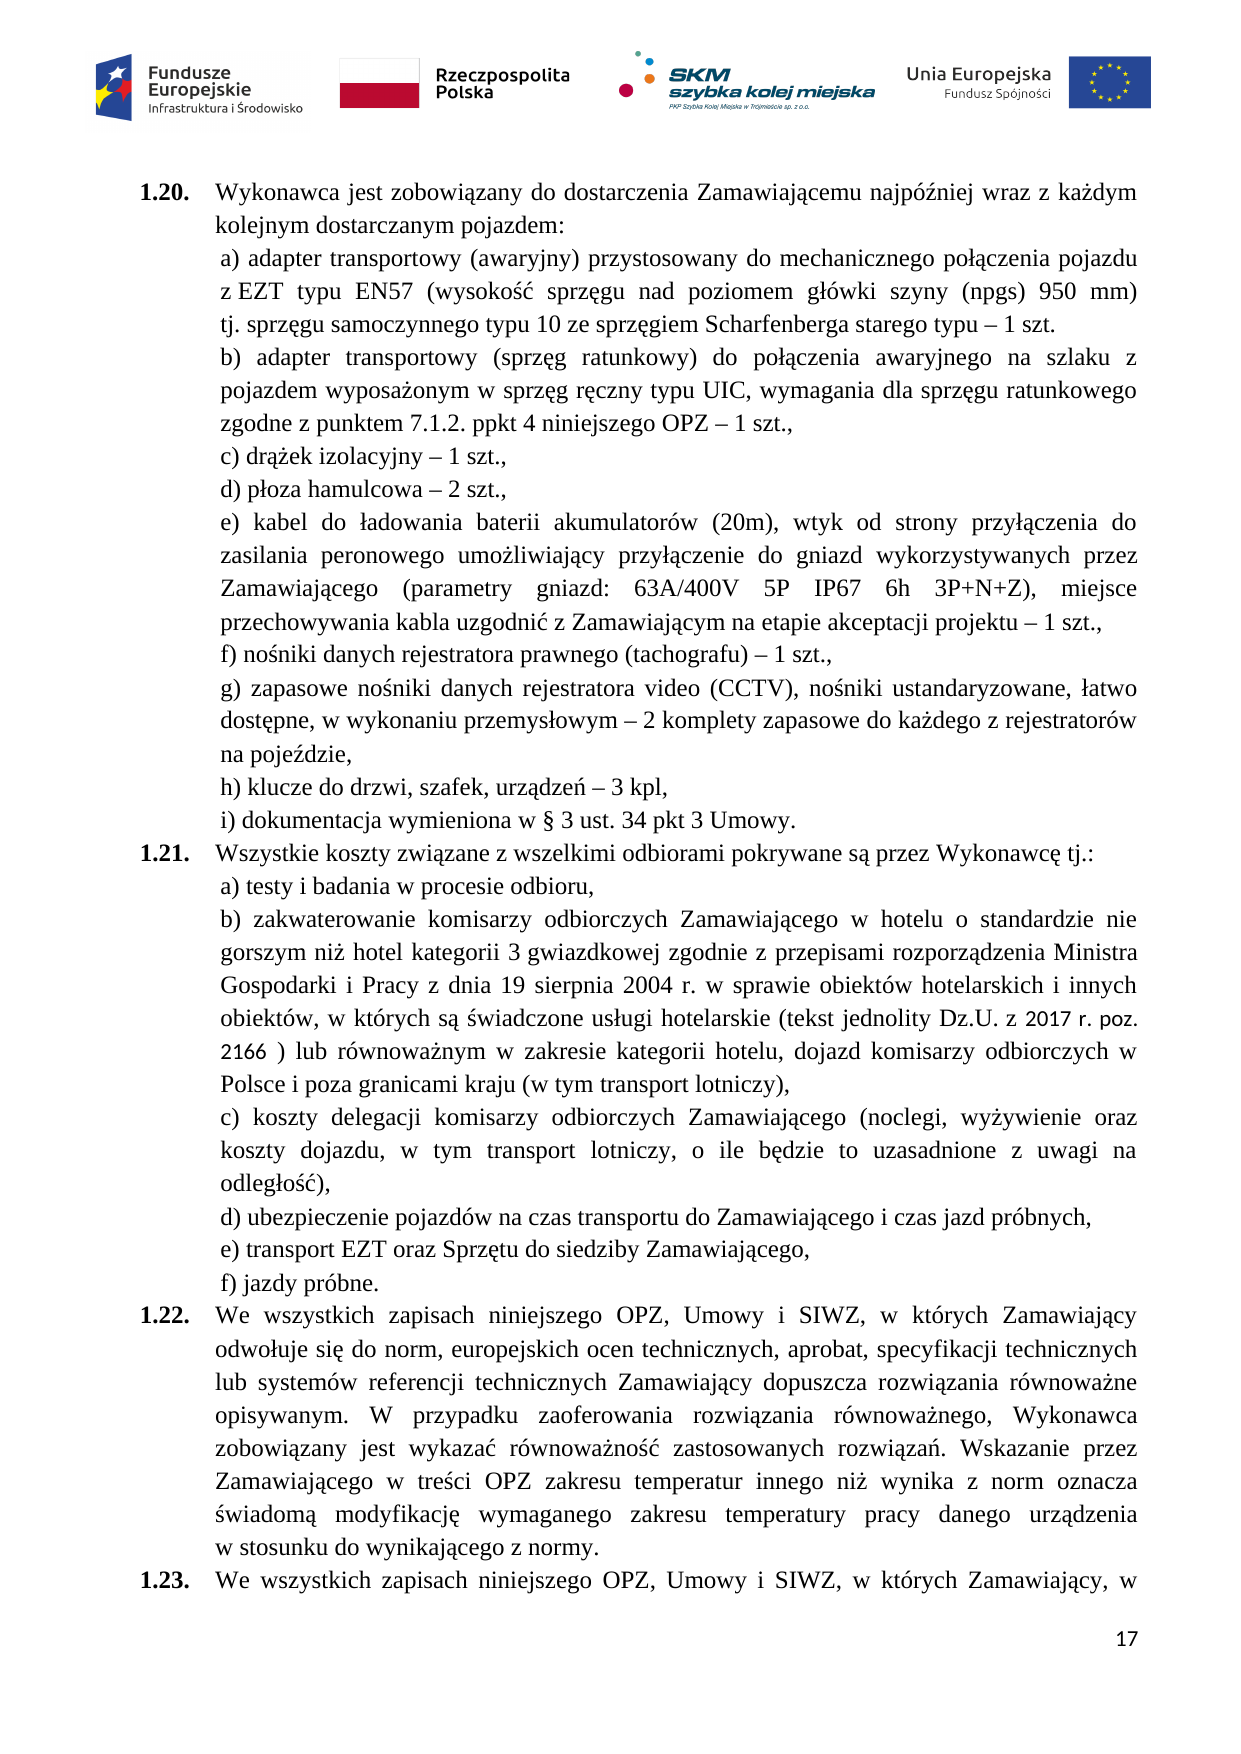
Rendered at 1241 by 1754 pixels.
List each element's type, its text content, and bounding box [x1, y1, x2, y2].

list Wykonawca jest zobowiązany do dostarczenia Zamawiającemu najpóźniej wraz z każdym kolejnym dostarczanym pojazdem: [139, 177, 1138, 239]
text g) zapasowe nośniki danych rejestratora video (CCTV), nośniki ustandaryzowane, łatwo dostępne, w wykonaniu przemysłowym – 2 komplety zapasowe do każdego z rejestratorów na pojeździe, [220, 673, 1138, 767]
text a) adapter transportowy (awaryjny) przystosowany do mechanicznego połączenia pojazdu z EZT typu EN57 (wysokość sprzęgu nad poziomem główki szyny (npgs) 950 mm) tj. sprzęgu samoczynnego typu 10 ze sprzęgiem Scharfenberga starego typu – 1 szt. [220, 243, 1138, 338]
text b) adapter transportowy (sprzęg ratunkowy) do połączenia awaryjnego na szlaku z pojazdem wyposażonym w sprzęg ręczny typu UIC, wymagania dla sprzęgu ratunkowego zgodne z punktem 7.1.2. ppkt 4 niniejszego OPZ – 1 szt., [220, 342, 1138, 437]
text f) jazdy próbne. [220, 1268, 1138, 1296]
text b) zakwaterowanie komisarzy odbiorczych Zamawiającego w hotelu o standardzie nie gorszym niż hotel kategorii 3 gwiazdkowej zgodnie z przepisami rozporządzenia Ministra Gospodarki i Pracy z dnia 19 sierpnia 2004 r. w sprawie obiektów hotelarskich i innych obiektów, w których są świadczone usługi hotelarskie (tekst jednolity Dz.U. z 2017 r. poz. 2166 ) lub równoważnym w zakresie kategorii hotelu, dojazd komisarzy odbiorczych w Polsce i poza granicami kraju (w tym transport lotniczy), [220, 904, 1138, 1098]
picture [889, 24, 1169, 141]
text f) nośniki danych rejestratora prawnego (tachografu) – 1 szt., [220, 639, 1138, 668]
picture [322, 41, 587, 125]
list We wszystkich zapisach niniejszego OPZ, Umowy i SIWZ, w których Zamawiający odwołuje się do norm, europejskich ocen technicznych, aprobat, specyfikacji technicznych lub systemów referencji technicznych Zamawiający dopuszcza rozwiązania równoważne opisywanym. W przypadku zaoferowania rozwiązania równoważnego, Wykonawca zobowiązany jest wykazać równoważność zastosowanych rozwiązań. Wskazanie przez Zamawiającego w treści OPZ zakresu temperatur innego niż wynika z norm oznacza świadomą modyfikację wymaganego zakresu temperatury pracy danego urządzenia w stosunku do wynikającego z normy. [139, 1301, 1138, 1561]
text e) transport EZT oraz Sprzętu do siedziby Zamawiającego, [220, 1234, 1138, 1263]
text h) klucze do drzwi, szafek, urządzeń – 3 kpl, [220, 772, 1138, 800]
text e) kabel do ładowania baterii akumulatorów (20m), wtyk od strony przyłączenia do zasilania peronowego umożliwiający przyłączenie do gniazd wykorzystywanych przez Zamawiającego (parametry gniazd: 63A/400V 5P IP67 6h 3P+N+Z), miejsce przechowywania kabla uzgodnić z Zamawiającym na etapie akceptacji projektu – 1 szt., [220, 507, 1138, 635]
text d) płoza hamulcowa – 2 szt., [220, 474, 1138, 503]
picture [619, 51, 875, 110]
text i) dokumentacja wymieniona w § 3 ust. 34 pkt 3 Umowy. [220, 805, 1138, 833]
text d) ubezpieczenie pojazdów na czas transportu do Zamawiającego i czas jazd próbnych, [220, 1202, 1138, 1230]
text c) drążek izolacyjny – 1 szt., [220, 441, 1138, 470]
text a) testy i badania w procesie odbioru, [220, 871, 1138, 899]
picture [85, 51, 311, 133]
list Wszystkie koszty związane z wszelkimi odbiorami pokrywane są przez Wykonawcę tj.: [139, 838, 1138, 866]
text c) koszty delegacji komisarzy odbiorczych Zamawiającego (noclegi, wyżywienie oraz koszty dojazdu, w tym transport lotniczy, o ile będzie to uzasadnione z uwagi na odległość), [220, 1102, 1138, 1197]
